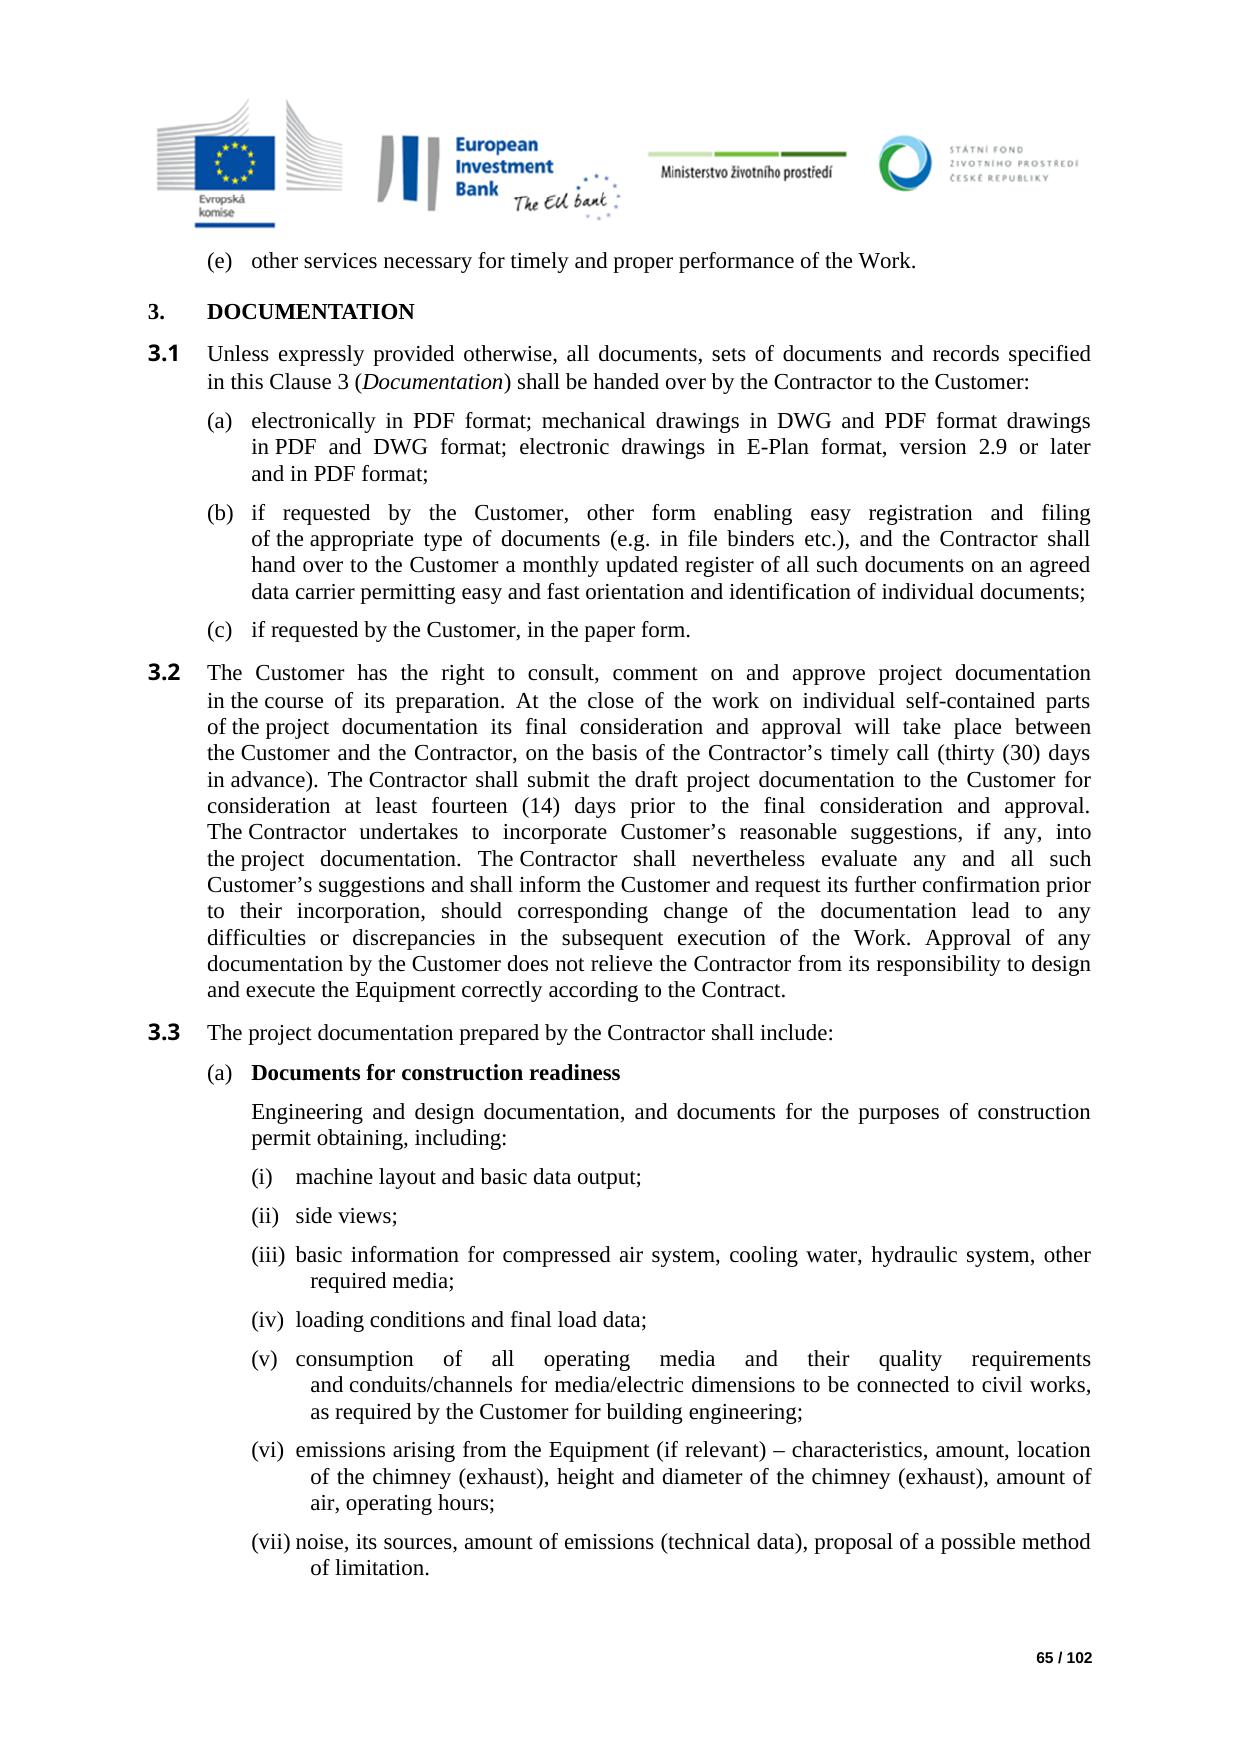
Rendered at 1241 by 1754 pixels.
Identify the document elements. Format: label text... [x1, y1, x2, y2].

text basic information for compressed air system, cooling water, hydraulic system, other required media; [251, 1241, 1092, 1294]
text Documents for construction readiness [207, 1059, 1092, 1086]
subtitle DOCUMENTATION [148, 298, 1092, 324]
text machine layout and basic data output; [251, 1163, 1092, 1189]
text Unless expressly provided otherwise, all documents, sets of documents and records specified in this Clause 3 (Documentation) shall be handed over by the Contractor to the Customer: [148, 337, 1092, 394]
text Engineering and design documentation, and documents for the purposes of construction permit obtaining, including: [251, 1098, 1092, 1151]
text if requested by the Customer, other form enabling easy registration and filing of the appropriate type of documents (e.g. in file binders etc.), and the Contractor shall hand over to the Customer a monthly updated register of all such documents on an agreed data carrier permitting easy and fast orientation and identification of individual documents; [207, 499, 1092, 604]
text loading conditions and final load data; [251, 1306, 1092, 1332]
picture [147, 87, 1093, 235]
text side views; [251, 1202, 1092, 1228]
text noise, its sources, amount of emissions (technical data), proposal of a possible method of limitation. [251, 1528, 1092, 1581]
text The project documentation prepared by the Contractor shall include: [148, 1015, 1092, 1047]
text The Customer has the right to consult, comment on and approve project documentation in the course of its preparation. At the close of the work on individual self-contained parts of the project documentation its final consideration and approval will take place between the Customer and the Contractor, on the basis of the Contractor’s timely call (thirty (30) days in advance). The Contractor shall submit the draft project documentation to the Customer for consideration at least fourteen (14) days prior to the final consideration and approval. The Contractor undertakes to incorporate Customer’s reasonable suggestions, if any, into the project documentation. The Contractor shall nevertheless evaluate any and all such Customer’s suggestions and shall inform the Customer and request its further confirmation prior to their incorporation, should corresponding change of the documentation lead to any difficulties or discrepancies in the subsequent execution of the Work. Approval of any documentation by the Customer does not relieve the Contractor from its responsibility to design and execute the Equipment correctly according to the Contract. [148, 655, 1092, 1003]
text electronically in PDF format; mechanical drawings in DWG and PDF format drawings in PDF and DWG format; electronic drawings in E-Plan format, version 2.9 or later and in PDF format; [207, 407, 1092, 486]
text other services necessary for timely and proper performance of the Work. [207, 247, 1092, 273]
text consumption of all operating media and their quality requirements and conduits/channels for media/electric dimensions to be connected to civil works, as required by the Customer for building engineering; [251, 1345, 1092, 1424]
text if requested by the Customer, in the paper form. [207, 617, 1092, 643]
text emissions arising from the Equipment (if relevant) – characteristics, amount, location of the chimney (exhaust), height and diameter of the chimney (exhaust), amount of air, operating hours; [251, 1437, 1092, 1516]
